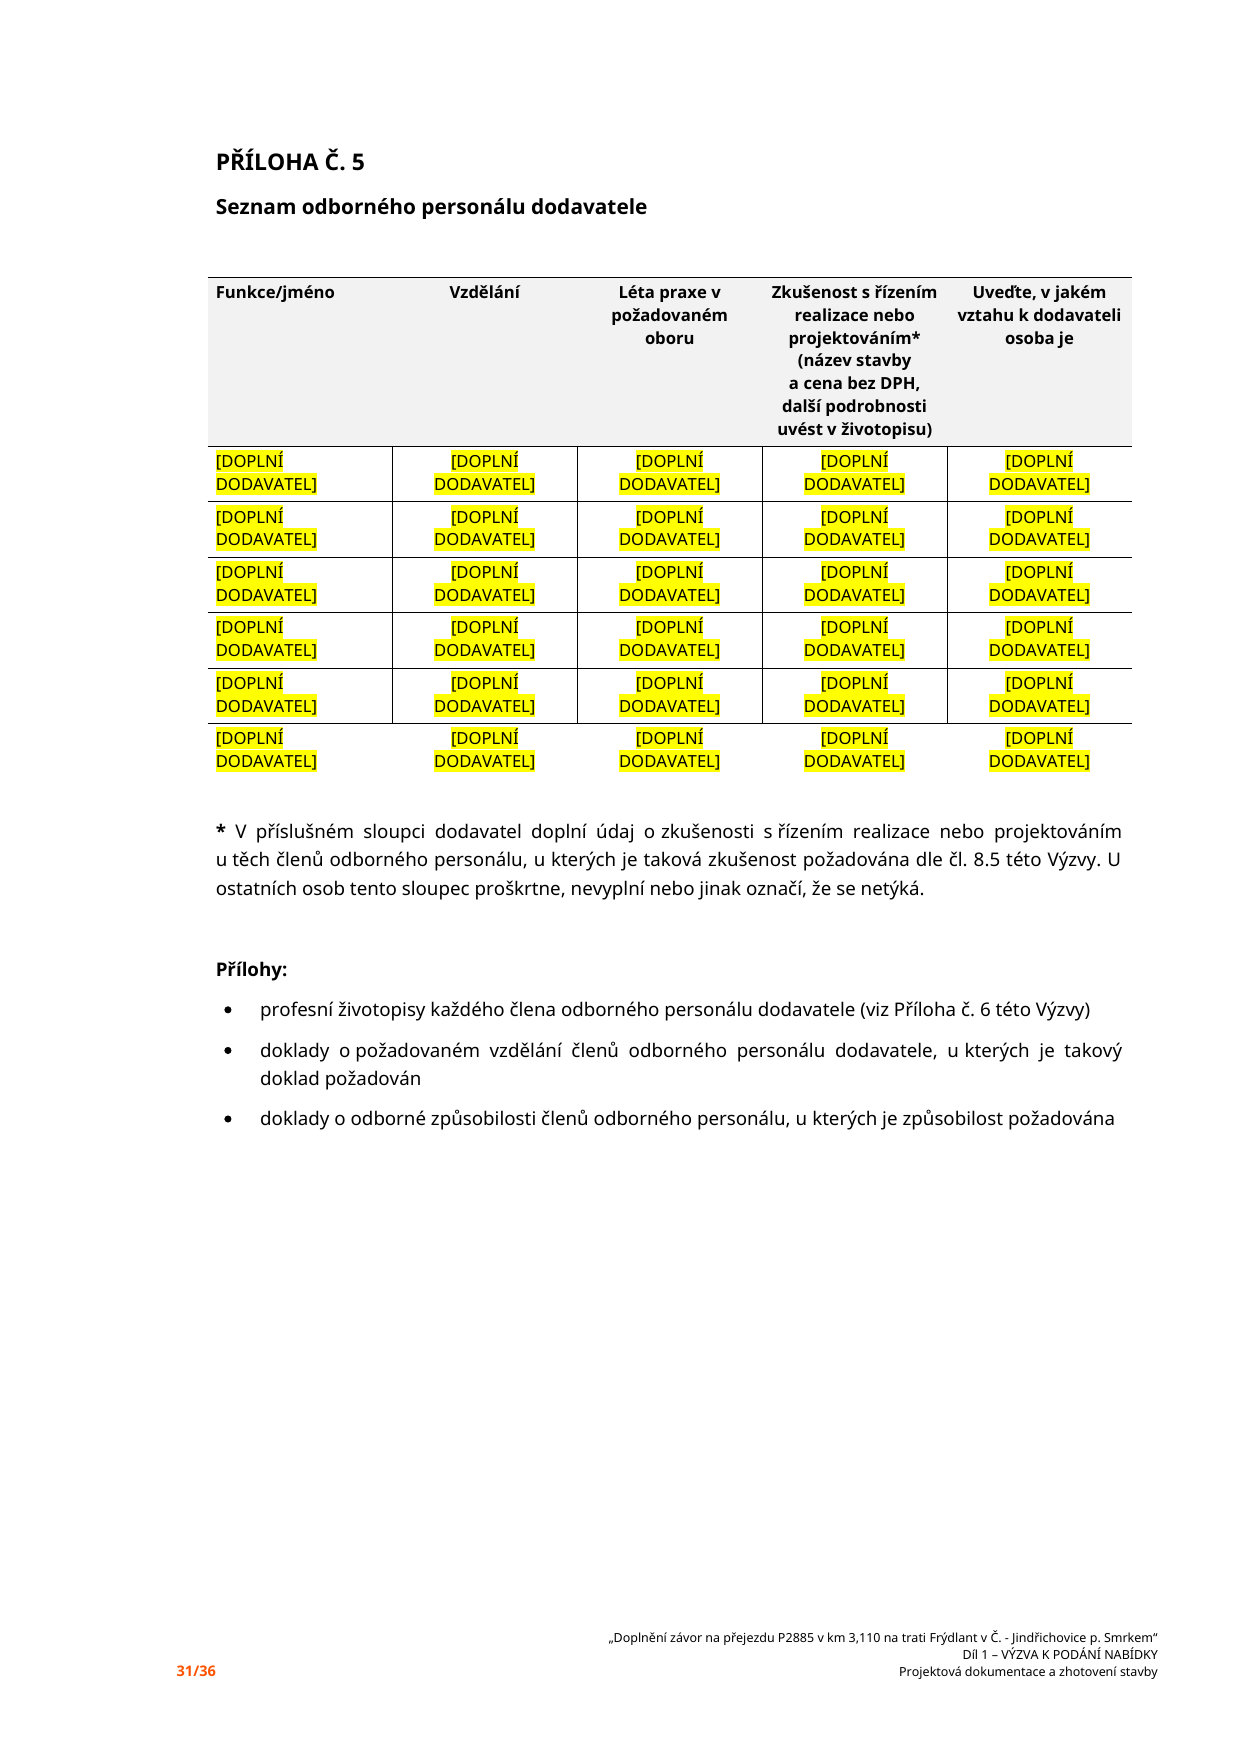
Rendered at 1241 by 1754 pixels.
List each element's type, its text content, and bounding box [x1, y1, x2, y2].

table_cell [DOPLNÍ DODAVATEL] [948, 502, 1132, 557]
table_header Vzdělání [392, 278, 577, 446]
table_cell [DOPLNÍ DODAVATEL] [948, 558, 1132, 612]
table_cell [DOPLNÍ DODAVATEL] [393, 558, 577, 612]
text Příloha č. 5 [216, 146, 1122, 177]
table_cell [DOPLNÍ DODAVATEL] [208, 613, 392, 667]
table_cell [DOPLNÍ DODAVATEL] [578, 669, 762, 723]
table_cell [DOPLNÍ DODAVATEL] [948, 669, 1132, 723]
table_cell [DOPLNÍ DODAVATEL] [578, 558, 762, 612]
table_cell [DOPLNÍ DODAVATEL] [948, 613, 1132, 667]
table_cell [DOPLNÍ DODAVATEL] [763, 613, 947, 667]
text profesní životopisy každého člena odborného personálu dodavatele (viz Příloha č. 6 této Výzvy) [224, 996, 1122, 1022]
table_cell [DOPLNÍ DODAVATEL] [393, 613, 577, 667]
text doklady o požadovaném vzdělání členů odborného personálu dodavatele, u kterých je takový doklad požadován [224, 1037, 1122, 1090]
table_cell [DOPLNÍ DODAVATEL] [208, 669, 392, 723]
table_cell [DOPLNÍ DODAVATEL] [763, 669, 947, 723]
table_cell [DOPLNÍ DODAVATEL] [763, 447, 947, 501]
table_cell [DOPLNÍ DODAVATEL] [208, 724, 392, 778]
table_cell [DOPLNÍ DODAVATEL] [393, 502, 577, 557]
table_cell [DOPLNÍ DODAVATEL] [208, 447, 392, 501]
table_cell [DOPLNÍ DODAVATEL] [578, 502, 762, 557]
text Přílohy: [216, 956, 1122, 981]
text * V příslušném sloupci dodavatel doplní údaj o zkušenosti s řízením realizace nebo projektováním u těch členů odborného personálu, u kterých je taková zkušenost požadována dle čl. 8.5 této Výzvy. U ostatních osob tento sloupec proškrtne, nevyplní nebo jinak označí, že se netýká. [216, 819, 1122, 900]
table_cell [DOPLNÍ DODAVATEL] [577, 724, 762, 778]
table_cell [DOPLNÍ DODAVATEL] [947, 724, 1132, 778]
text Seznam odborného personálu dodavatele [216, 192, 1122, 221]
text doklady o odborné způsobilosti členů odborného personálu, u kterých je způsobilost požadována [224, 1105, 1122, 1131]
table_cell [DOPLNÍ DODAVATEL] [208, 502, 392, 557]
table_header Uveďte, v jakém vztahu k dodavateli osoba je [947, 278, 1132, 446]
table_cell [DOPLNÍ DODAVATEL] [763, 558, 947, 612]
table_cell [DOPLNÍ DODAVATEL] [763, 502, 947, 557]
table_cell [DOPLNÍ DODAVATEL] [578, 613, 762, 667]
table_cell [DOPLNÍ DODAVATEL] [762, 724, 947, 778]
table_header Funkce/jméno [208, 278, 392, 446]
table_cell [DOPLNÍ DODAVATEL] [393, 447, 577, 501]
table_header Zkušenost s řízením realizace nebo projektováním* (název stavby a cena bez DPH, další podrobnosti uvést v životopisu) [762, 278, 947, 446]
table_cell [DOPLNÍ DODAVATEL] [392, 724, 577, 778]
table_cell [DOPLNÍ DODAVATEL] [393, 669, 577, 723]
table_cell [DOPLNÍ DODAVATEL] [948, 447, 1132, 501]
table_header Léta praxe v požadovaném oboru [577, 278, 762, 446]
table_cell [DOPLNÍ DODAVATEL] [208, 558, 392, 612]
table_cell [DOPLNÍ DODAVATEL] [578, 447, 762, 501]
